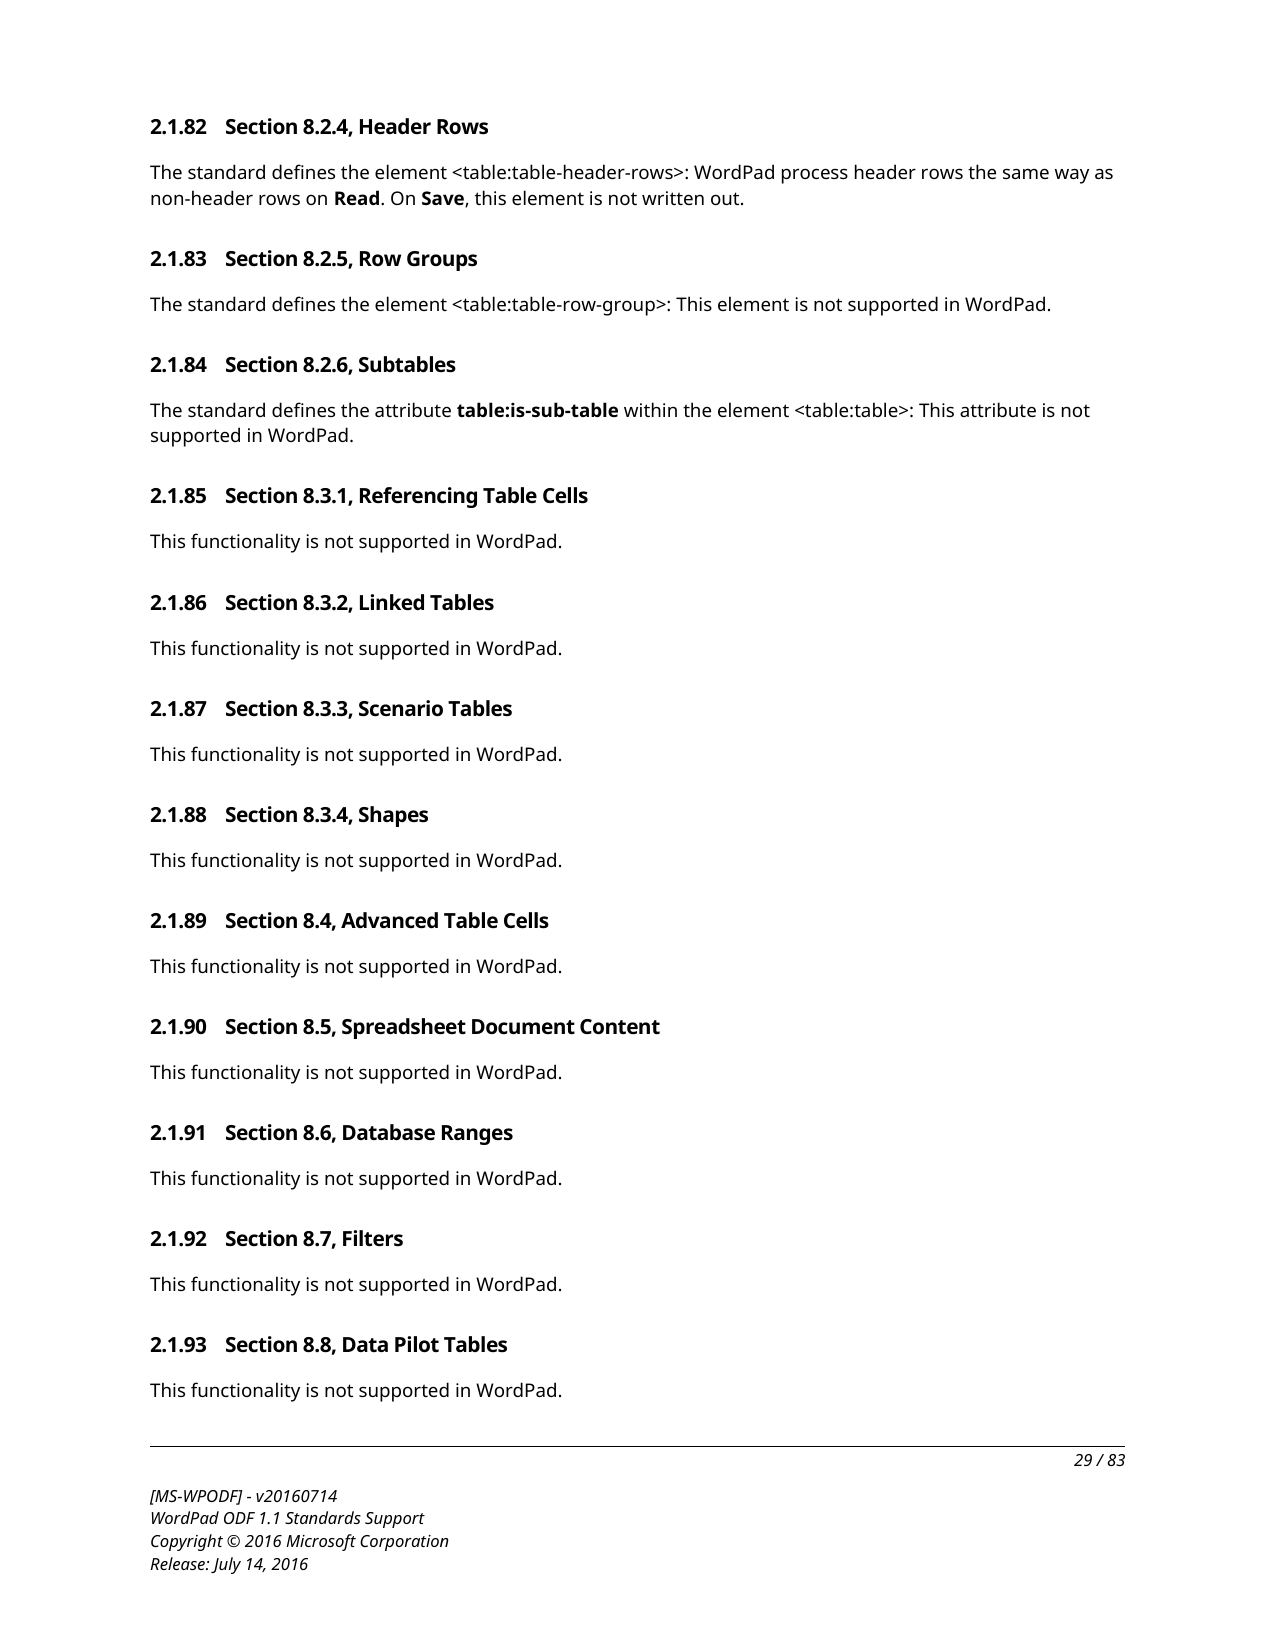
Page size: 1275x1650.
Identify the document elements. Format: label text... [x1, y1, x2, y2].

subtitle Section 8.4, Advanced Table Cells [150, 906, 1125, 934]
subtitle Section 8.2.6, Subtables [150, 350, 1125, 378]
subtitle Section 8.3.4, Shapes [150, 800, 1125, 828]
subtitle Section 8.7, Filters [150, 1224, 1125, 1252]
text This functionality is not supported in WordPad. [150, 529, 1125, 554]
text The standard defines the element <table:table-header-rows>: WordPad process header rows the same way as non-header rows on Read. On Save, this element is not written out. [150, 160, 1125, 211]
subtitle Section 8.3.3, Scenario Tables [150, 694, 1125, 722]
subtitle Section 8.2.4, Header Rows [150, 112, 1125, 141]
text The standard defines the element <table:table-row-group>: This element is not supported in WordPad. [150, 291, 1125, 317]
subtitle Section 8.5, Spreadsheet Document Content [150, 1012, 1125, 1040]
text The standard defines the attribute table:is-sub-table within the element <table:table>: This attribute is not supported in WordPad. [150, 397, 1125, 448]
subtitle Section 8.3.1, Referencing Table Cells [150, 482, 1125, 510]
text This functionality is not supported in WordPad. [150, 635, 1125, 660]
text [150, 1165, 1125, 1191]
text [150, 1377, 1125, 1403]
subtitle Section 8.3.2, Linked Tables [150, 588, 1125, 616]
subtitle Section 8.8, Data Pilot Tables [150, 1330, 1125, 1358]
text This functionality is not supported in WordPad. [150, 1059, 1125, 1084]
subtitle Section 8.6, Database Ranges [150, 1118, 1125, 1146]
text This functionality is not supported in WordPad. [150, 847, 1125, 872]
text This functionality is not supported in WordPad. [150, 953, 1125, 978]
text This functionality is not supported in WordPad. [150, 741, 1125, 766]
subtitle Section 8.2.5, Row Groups [150, 244, 1125, 272]
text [150, 1271, 1125, 1297]
